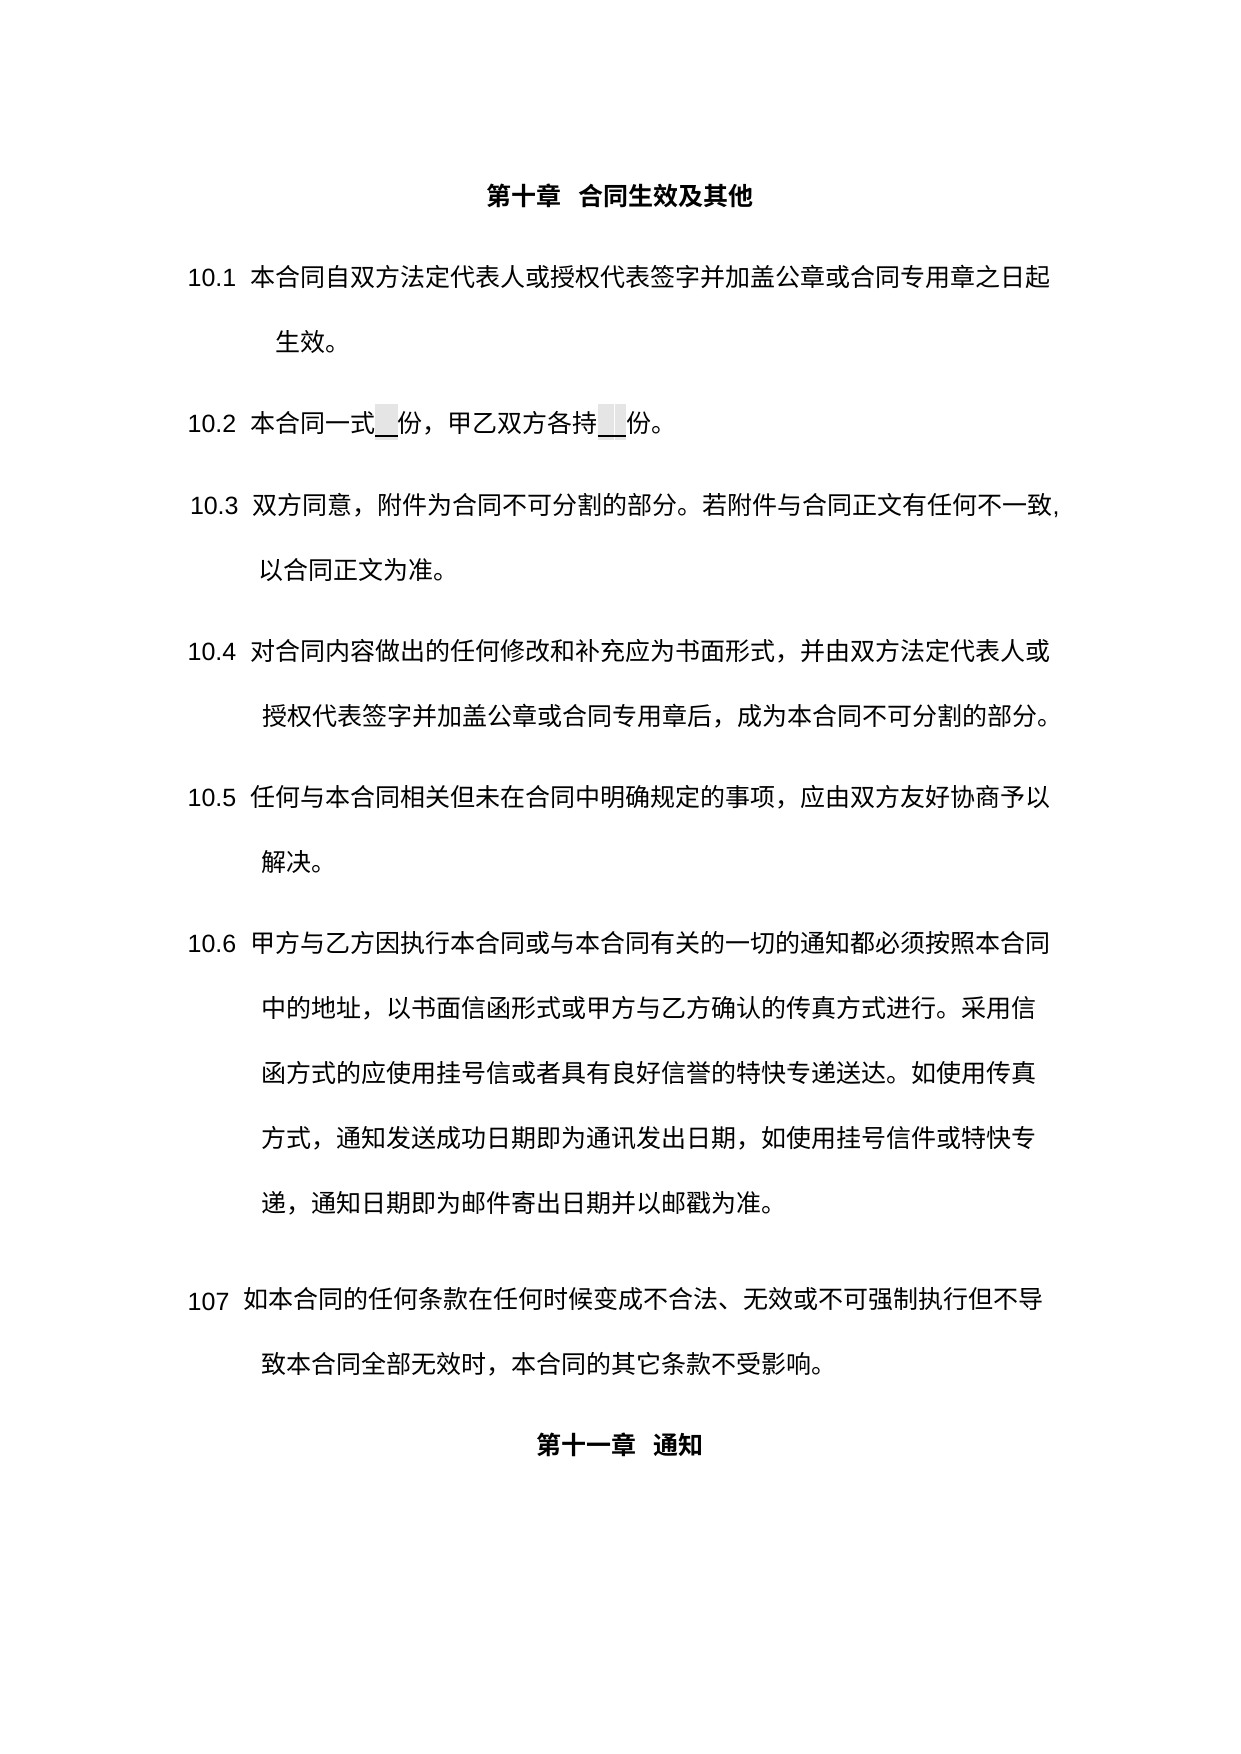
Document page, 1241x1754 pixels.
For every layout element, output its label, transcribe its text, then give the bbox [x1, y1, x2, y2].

text 10.4 对合同内容做出的任何修改和补充应为书面形式，并由双方法定代表人或授权代表签字并加盖公章或合同专用章后，成为本合同不可分割的部分。 [187, 617, 1053, 747]
text 10.2 本合同一式 份，甲乙双方各持 份。 [187, 389, 1053, 454]
text 第十章 合同生效及其他 [187, 162, 1053, 227]
text 10.3 双方同意，附件为合同不可分割的部分。若附件与合同正文有任何不一致,以合同正文为准。 [190, 471, 1053, 601]
text 10.1 本合同自双方法定代表人或授权代表签字并加盖公章或合同专用章之日起生效。 [187, 243, 1053, 373]
text 10.5 任何与本合同相关但未在合同中明确规定的事项，应由双方友好协商予以解决。 [187, 763, 1053, 893]
text 第十一章 通知 [187, 1397, 1053, 1462]
text 10.6 甲方与乙方因执行本合同或与本合同有关的一切的通知都必须按照本合同中的地址，以书面信函形式或甲方与乙方确认的传真方式进行。采用信函方式的应使用挂号信或者具有良好信誉的特快专递送达。如使用传真方式，通知发送成功日期即为通讯发出日期，如使用挂号信件或特快专递，通知日期即为邮件寄出日期并以邮戳为准。 [187, 909, 1053, 1234]
text 107 如本合同的任何条款在任何时候变成不合法、无效或不可强制执行但不导致本合同全部无效时，本合同的其它条款不受影响。 [187, 1251, 1053, 1381]
